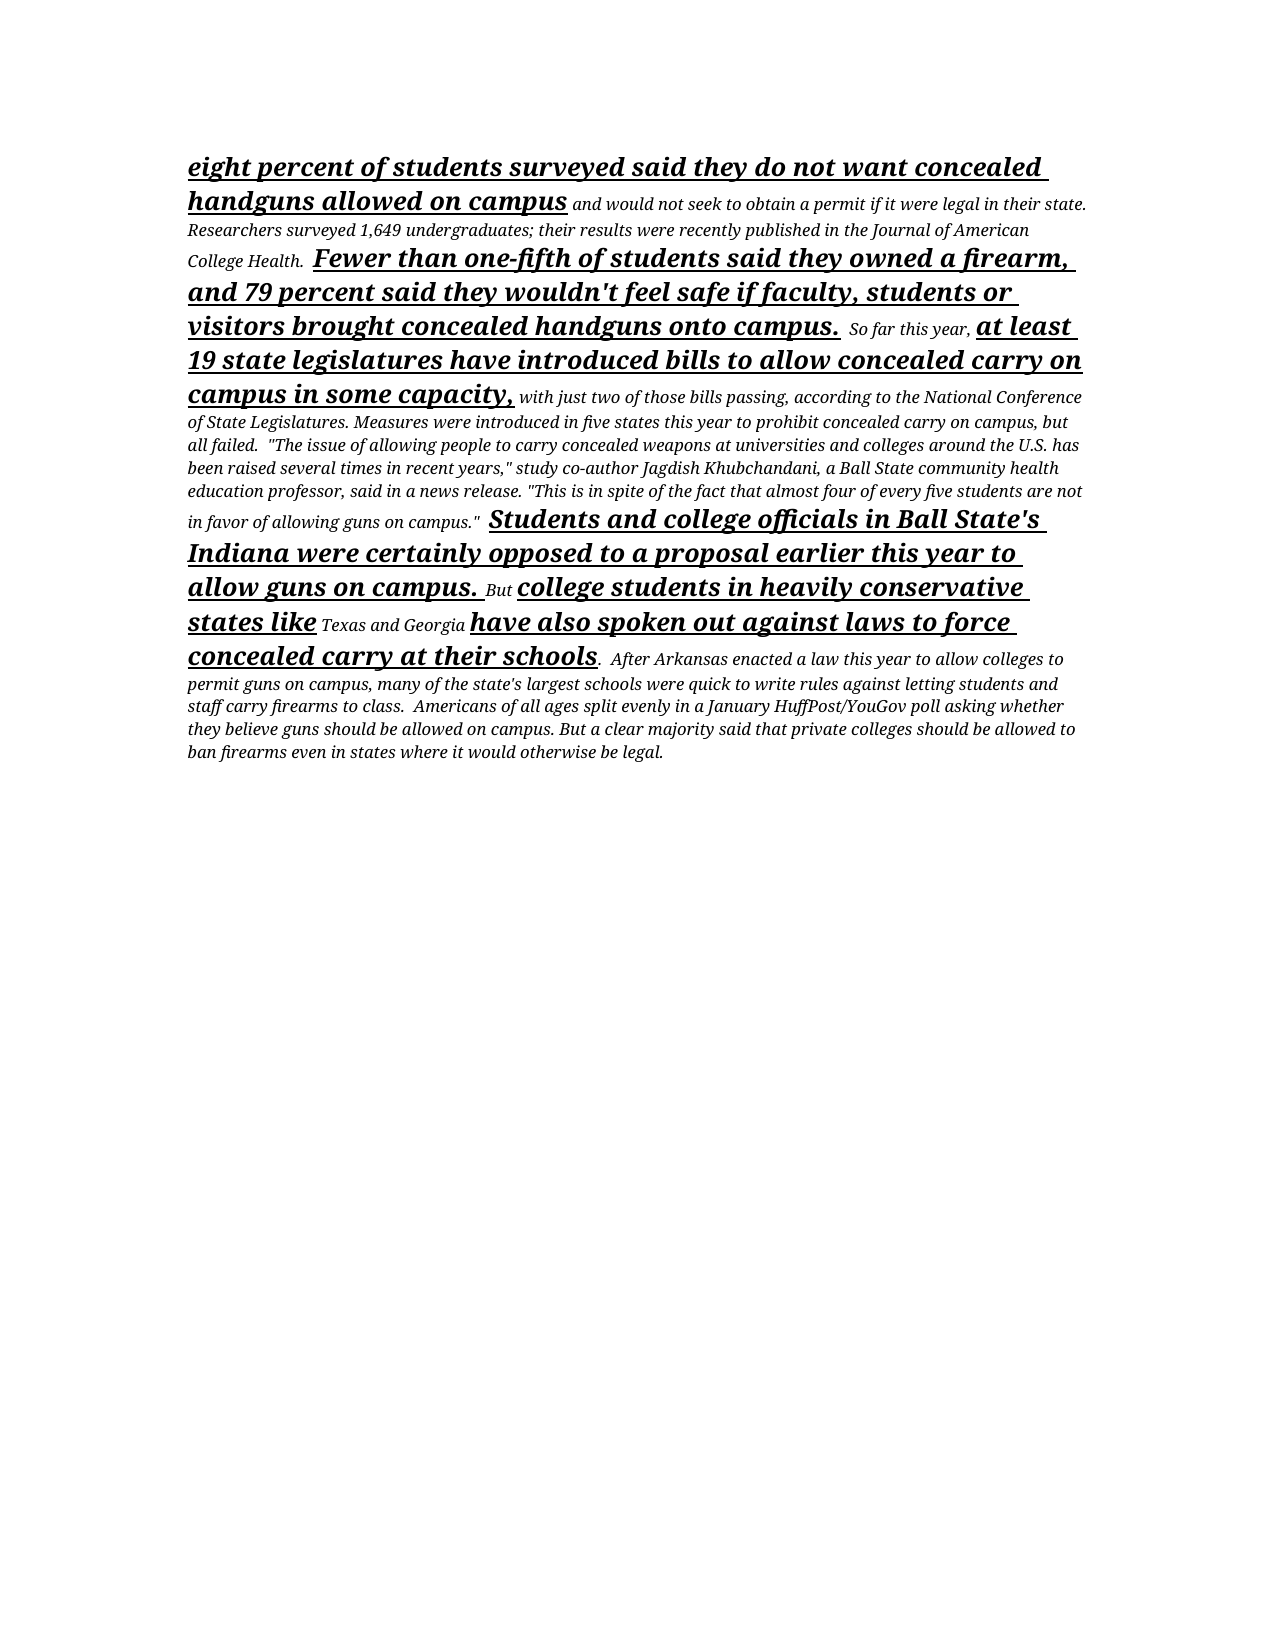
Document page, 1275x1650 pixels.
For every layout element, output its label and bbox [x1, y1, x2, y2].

text [187, 150, 1087, 763]
